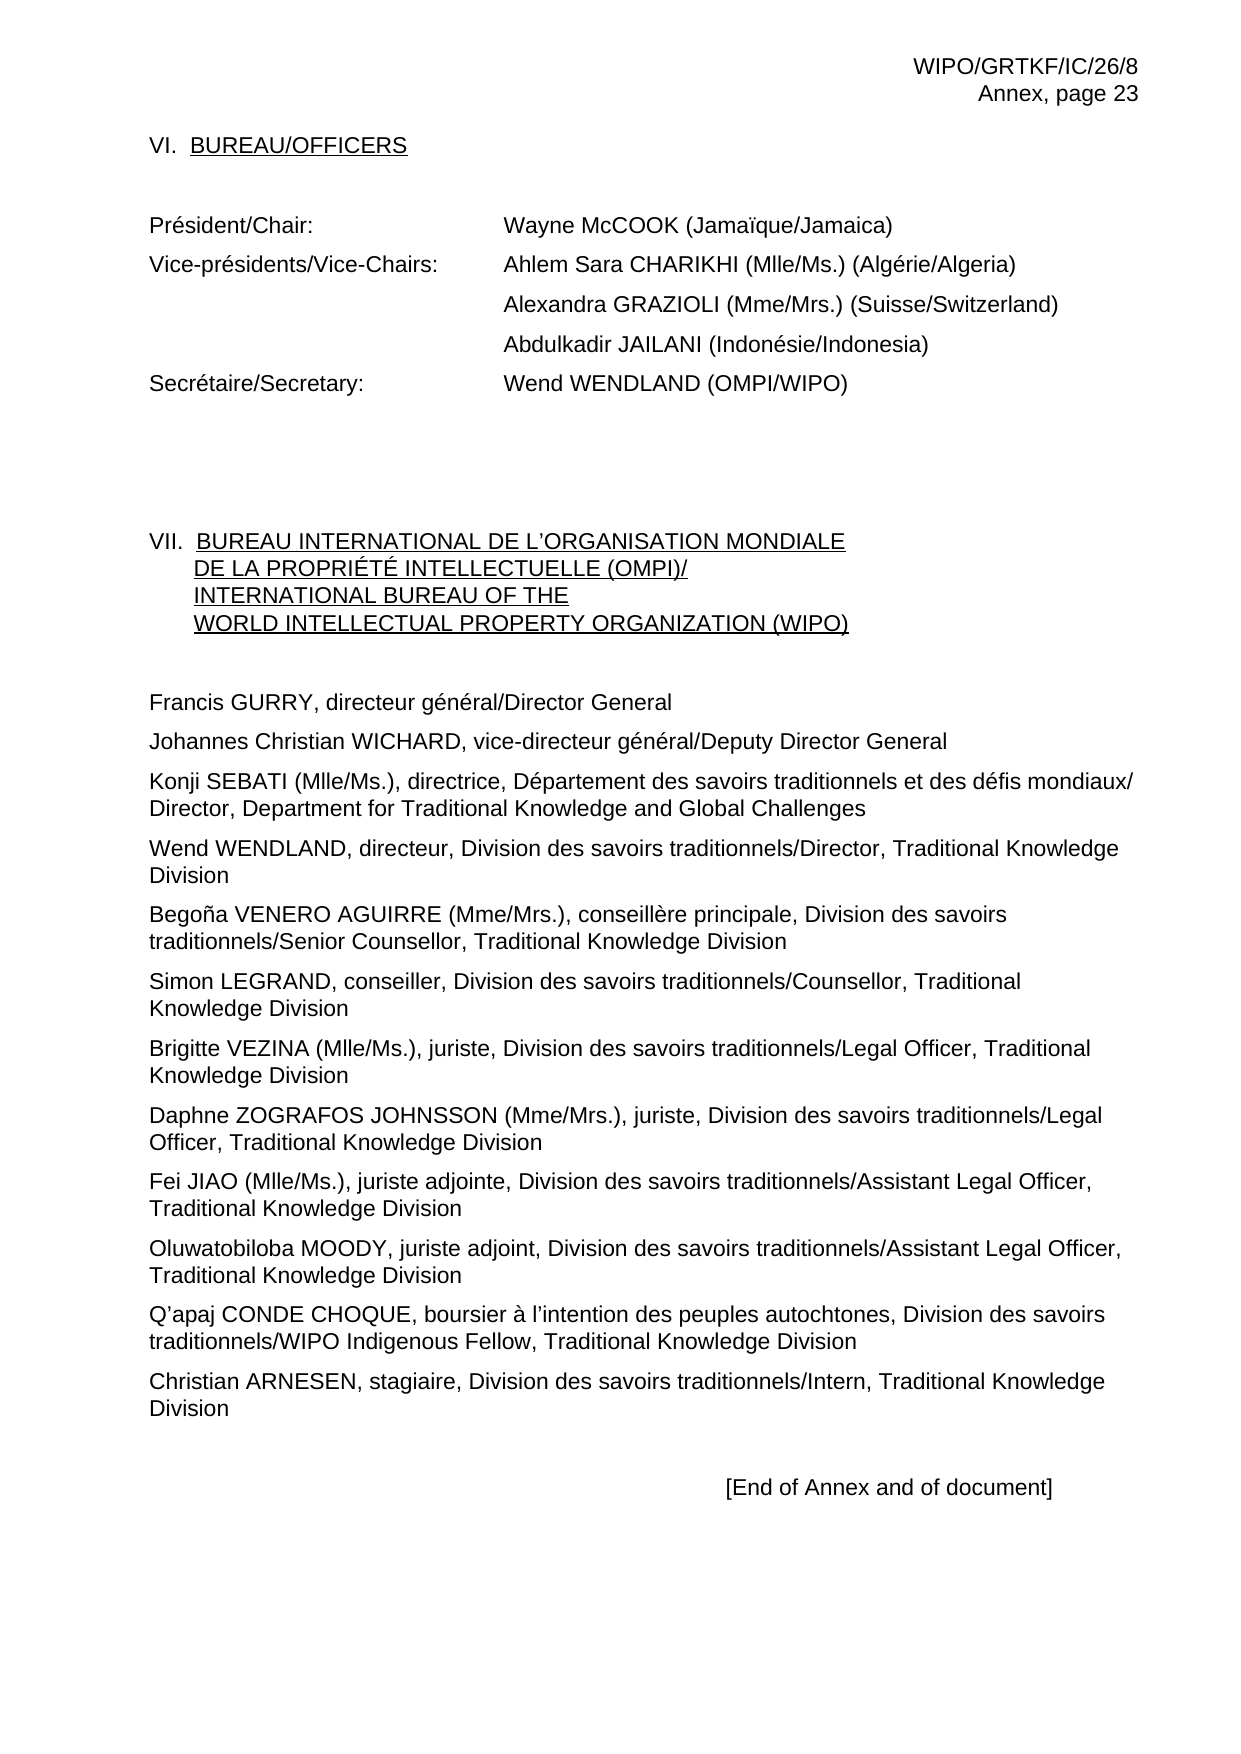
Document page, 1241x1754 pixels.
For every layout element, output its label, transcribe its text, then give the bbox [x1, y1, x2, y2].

text [End of Annex and of document] [725, 1474, 1134, 1501]
text Francis GURRY, directeur général/Director General [149, 688, 1134, 716]
text VII. BUREAU INTERNATIONAL DE L’ORGANISATION MONDIALE DE LA PROPRIÉTÉ INTELLECTUELLE (OMPI)/ INTERNATIONAL BUREAU OF THE WORLD INTELLECTUAL PROPERTY ORGANIZATION (WIPO) [149, 528, 1134, 636]
text Oluwatobiloba MOODY, juriste adjoint, Division des savoirs traditionnels/Assistant Legal Officer, Traditional Knowledge Division [149, 1234, 1134, 1288]
text Abdulkadir JAILANI (Indonésie/Indonesia) [149, 330, 1134, 357]
text Brigitte VEZINA (Mlle/Ms.), juriste, Division des savoirs traditionnels/Legal Officer, Traditional Knowledge Division [149, 1034, 1134, 1088]
text Fei JIAO (Mlle/Ms.), juriste adjointe, Division des savoirs traditionnels/Assistant Legal Officer, Traditional Knowledge Division [149, 1168, 1134, 1222]
text Begoña VENERO AGUIRRE (Mme/Mrs.), conseillère principale, Division des savoirs traditionnels/Senior Counsellor, Traditional Knowledge Division [149, 901, 1134, 955]
text Secrétaire/Secretary: Wend WENDLAND (OMPI/WIPO) [149, 370, 1134, 397]
text Johannes Christian WICHARD, vice-directeur général/Deputy Director General [149, 728, 1134, 755]
text Vice-présidents/Vice-Chairs: Ahlem Sara CHARIKHI (Mlle/Ms.) (Algérie/Algeria) [149, 251, 1134, 278]
text Wend WENDLAND, directeur, Division des savoirs traditionnels/Director, Traditional Knowledge Division [149, 834, 1134, 888]
text Daphne ZOGRAFOS JOHNSSON (Mme/Mrs.), juriste, Division des savoirs traditionnels/Legal Officer, Traditional Knowledge Division [149, 1101, 1134, 1155]
text Alexandra GRAZIOLI (Mme/Mrs.) (Suisse/Switzerland) [149, 291, 1134, 318]
text Q’apaj CONDE CHOQUE, boursier à l’intention des peuples autochtones, Division des savoirs traditionnels/WIPO Indigenous Fellow, Traditional Knowledge Division [149, 1301, 1134, 1355]
text Président/Chair: Wayne McCOOK (Jamaïque/Jamaica) [149, 211, 1134, 238]
text VI. BUREAU/OFFICERS [149, 132, 1134, 159]
text Christian ARNESEN, stagiaire, Division des savoirs traditionnels/Intern, Traditional Knowledge Division [149, 1368, 1134, 1422]
text Konji SEBATI (Mlle/Ms.), directrice, Département des savoirs traditionnels et des défis mondiaux/ Director, Department for Traditional Knowledge and Global Challenges [149, 768, 1134, 822]
text Simon LEGRAND, conseiller, Division des savoirs traditionnels/Counsellor, Traditional Knowledge Division [149, 968, 1134, 1022]
